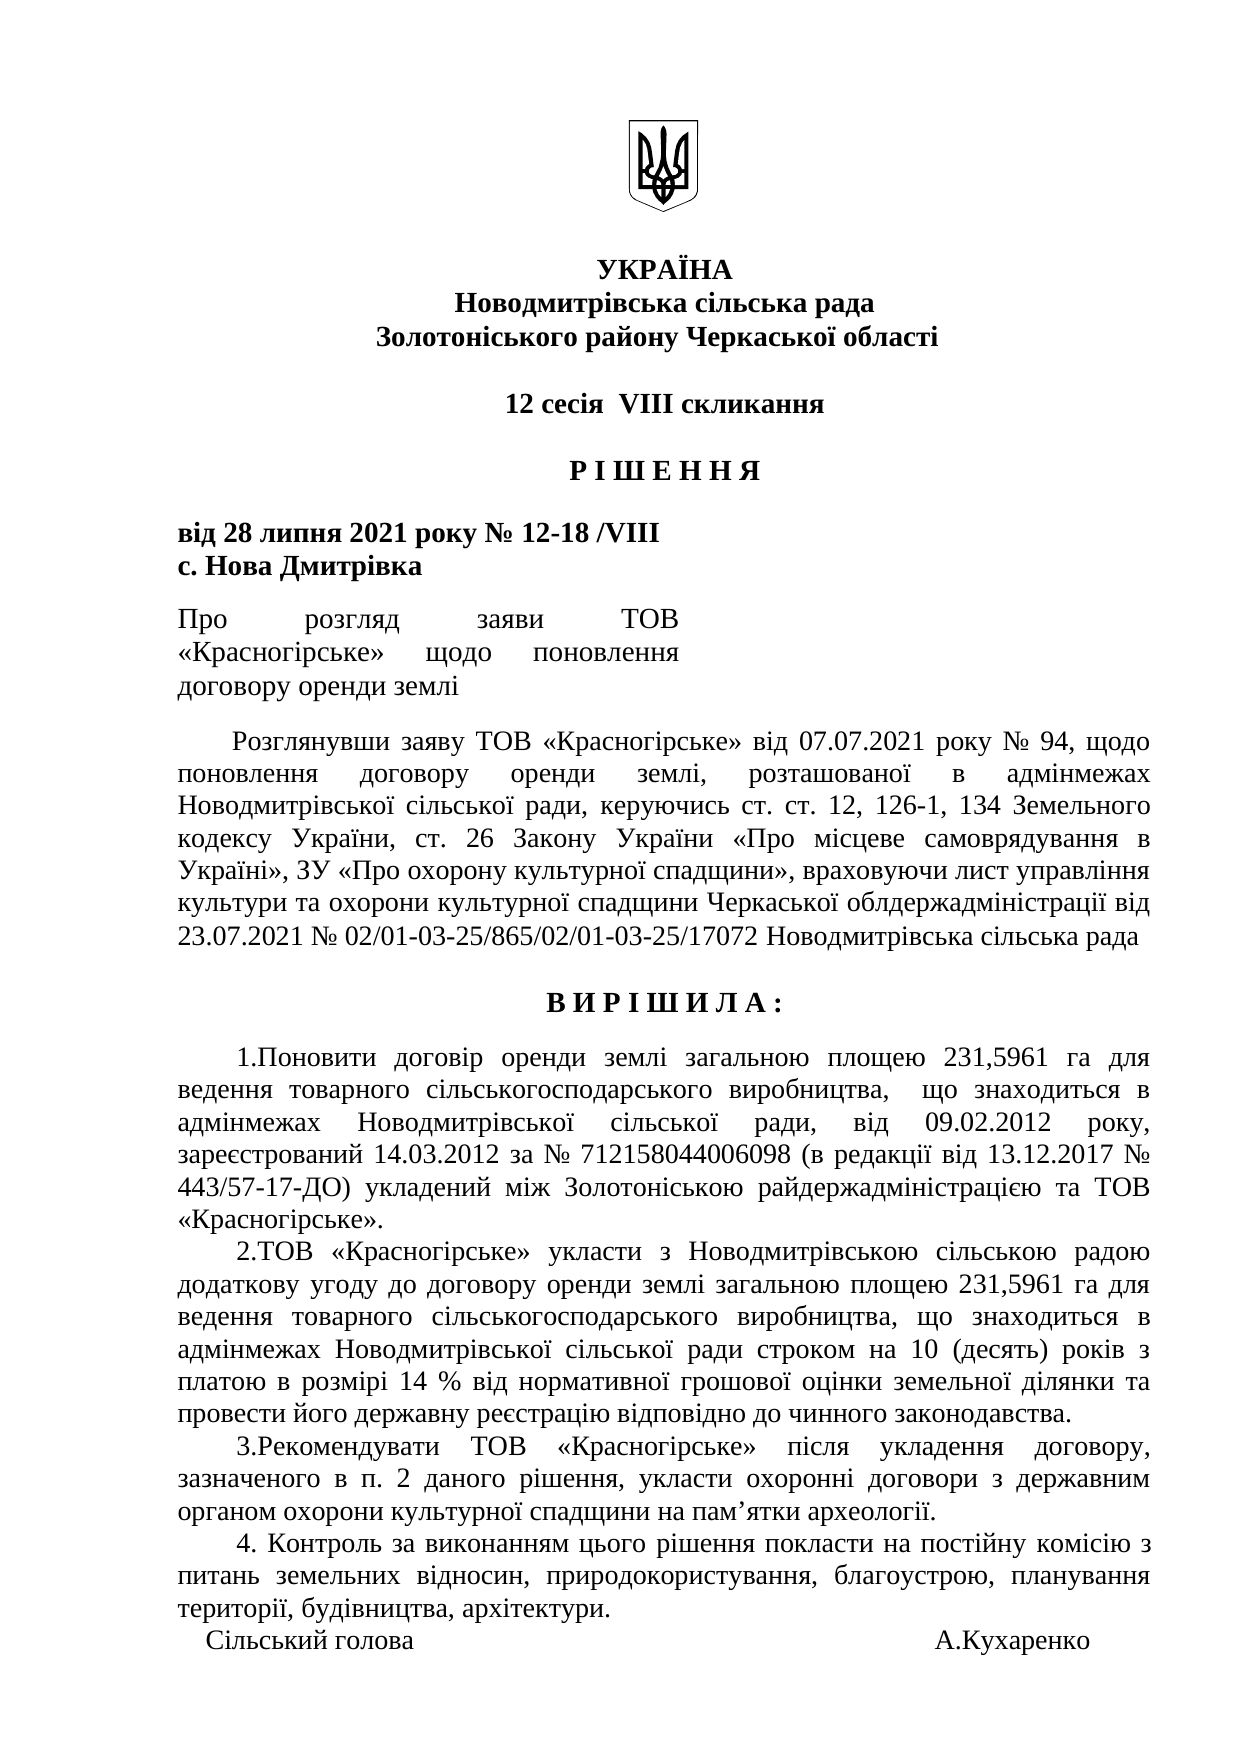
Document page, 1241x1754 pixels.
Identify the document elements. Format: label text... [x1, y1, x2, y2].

text від 28 липня 2021 року № 12-18 /VІІІ [177, 515, 1152, 548]
text Про розгляд заяви ТОВ «Красногірське» щодо поновлення договору оренди землі [177, 601, 679, 702]
text 3.Рекомендувати ТОВ «Красногірське» після укладення договору, зазначеного в п. 2 даного рішення, укласти охоронні договори з державним органом охорони культурної спадщини на пам’ятки археології. [177, 1429, 1152, 1526]
text В И Р І Ш И Л А : [177, 985, 1152, 1018]
text с. Нова Дмитрівка [177, 548, 1152, 582]
text Золотоніського району Черкаської області [177, 319, 1137, 352]
text 2.ТОВ «Красногірське» укласти з Новодмитрівською сільською радою додаткову угоду до договору оренди землі загальною площею 231,5961 га для ведення товарного сільськогосподарського виробництва, що знаходиться в адмінмежах Новодмитрівської сільської ради строком на 10 (десять) років з платою в розмірі 14 % від нормативної грошової оцінки земельної ділянки та провести його державну реєстрацію відповідно до чинного законодавства. [177, 1234, 1152, 1429]
text Новодмитрівська сільська рада [177, 285, 1152, 319]
text 1.Поновити договір оренди землі загальною площею 231,5961 га для ведення товарного сільськогосподарського виробництва, що знаходиться в адмінмежах Новодмитрівської сільської ради, від 09.02.2012 року, зареєстрований 14.03.2012 за № 712158044006098 (в редакції від 13.12.2017 № 443/57-17-ДО) укладений між Золотоніською райдержадміністрацією та ТОВ «Красногірське». [177, 1040, 1152, 1234]
text УКРАЇНА [177, 252, 1152, 285]
text Сільський голова А.Кухаренко [177, 1623, 1152, 1656]
text Розглянувши заяву ТОВ «Красногірське» від 07.07.2021 року № 94, щодо поновлення договору оренди землі, розташованої в адмінмежах Новодмитрівської сільської ради, керуючись ст. ст. 12, 126-1, 134 Земельного кодексу України, ст. 26 Закону України «Про місцеве самоврядування в Україні», ЗУ «Про охорону культурної спадщини», враховуючи лист управління культури та охорони культурної спадщини Черкаської облдержадміністрації від 23.07.2021 № 02/01-03-25/865/02/01-03-25/17072 Новодмитрівська сільська рада [177, 723, 1152, 951]
text 4. Контроль за виконанням цього рішення покласти на постійну комісію з питань земельних відносин, природокористування, благоустрою, планування території, будівництва, архітектури. [177, 1526, 1152, 1623]
text Р І Ш Е Н Н Я [177, 453, 1152, 487]
text 12 сесія VIІІ скликання [177, 386, 1152, 419]
